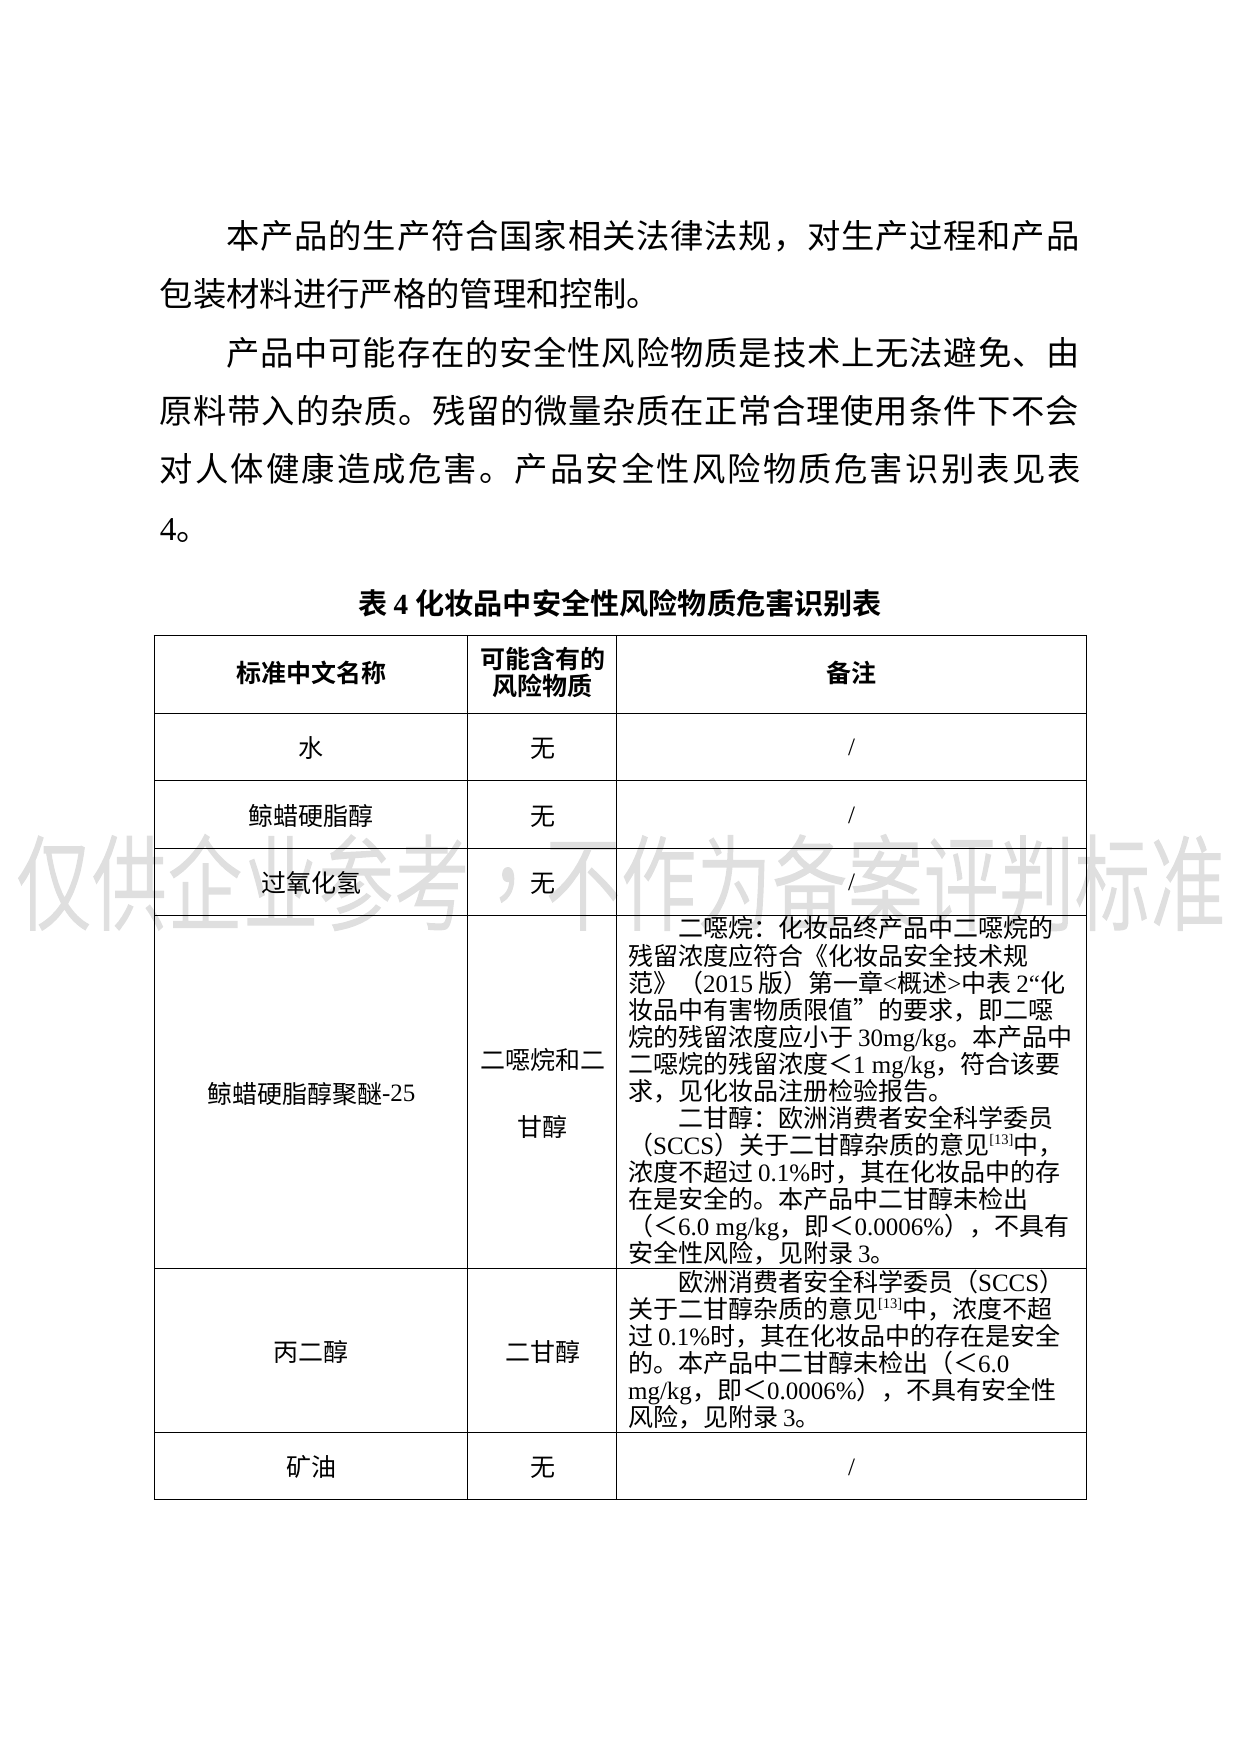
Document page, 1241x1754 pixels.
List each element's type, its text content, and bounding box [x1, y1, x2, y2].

table_cell 无 [468, 1433, 616, 1499]
table_cell 二噁烷：化妆品终产品中二噁烷的残留浓度应符合《化妆品安全技术规范》（2015版）第一章<概述>中表2“化妆品中有害物质限值”的要求，即二噁烷的残留浓度应小于30mg/kg。本产品中二噁烷的残留浓度＜1 mg/kg，符合该要求，见化妆品注册检验报告。 二甘醇：欧洲消费者安全科学委员（SCCS）关于二甘醇杂质的意见[13]中，浓度不超过0.1%时，其在化妆品中的存在是安全的。本产品中二甘醇未检出（＜6.0 mg/kg，即＜0.0006%），不具有安全性风险，见附录3。 [617, 916, 1086, 1268]
table_cell 欧洲消费者安全科学委员（SCCS）关于二甘醇杂质的意见[13]中，浓度不超过0.1%时，其在化妆品中的存在是安全的。本产品中二甘醇未检出（＜6.0 mg/kg，即＜0.0006%），不具有安全性风险，见附录3。 [617, 1269, 1086, 1432]
table_cell 无 [468, 714, 616, 780]
table_cell / [617, 849, 1086, 915]
table_cell 过氧化氢 [155, 849, 467, 915]
table_header 可能含有的风险物质 [468, 636, 616, 713]
table_cell 二噁烷和二甘醇 [468, 916, 616, 1268]
text 表4 化妆品中安全性风险物质危害识别表 [159, 568, 1081, 635]
table_cell 鲸蜡硬脂醇聚醚-25 [155, 916, 467, 1268]
table_cell 无 [468, 781, 616, 848]
table_cell 丙二醇 [155, 1269, 467, 1432]
table_cell 无 [468, 849, 616, 915]
text 本产品的生产符合国家相关法律法规，对生产过程和产品包装材料进行严格的管理和控制。 [159, 202, 1081, 318]
table_cell 水 [155, 714, 467, 780]
table_header 标准中文名称 [155, 636, 467, 713]
table_cell 矿油 [155, 1433, 467, 1499]
table_cell / [617, 714, 1086, 780]
table_cell / [617, 1433, 1086, 1499]
table_cell 二甘醇 [468, 1269, 616, 1432]
table_header 备注 [617, 636, 1086, 713]
table_cell 鲸蜡硬脂醇 [155, 781, 467, 848]
text 产品中可能存在的安全性风险物质是技术上无法避免、由原料带入的杂质。残留的微量杂质在正常合理使用条件下不会对人体健康造成危害。产品安全性风险物质危害识别表见表4。 [159, 318, 1081, 552]
table_cell / [617, 781, 1086, 848]
